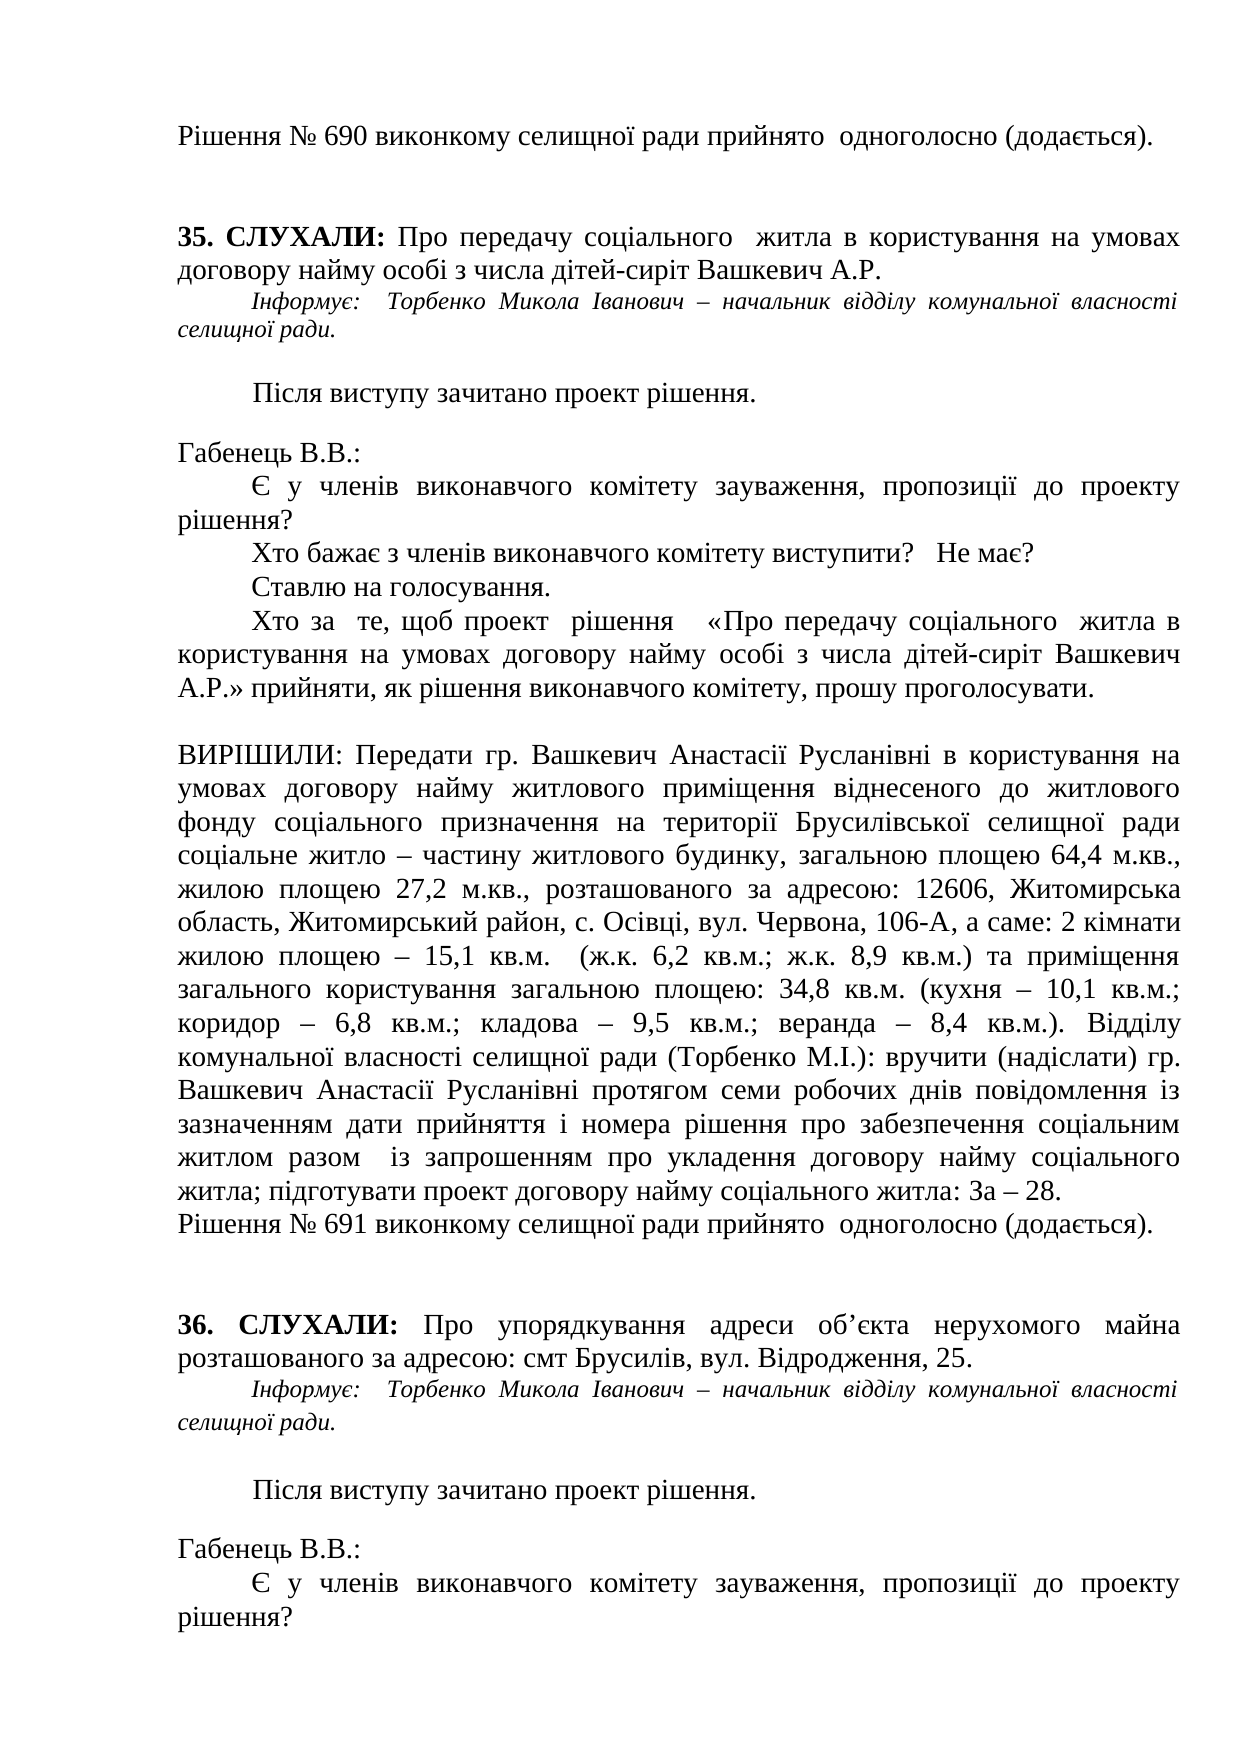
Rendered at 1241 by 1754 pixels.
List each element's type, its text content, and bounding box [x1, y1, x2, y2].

text Є у членів виконавчого комітету зауваження, пропозиції до проекту рішення? [177, 468, 1181, 536]
text 36. СЛУХАЛИ: Про упорядкування адреси об’єкта нерухомого майна розташованого за адресою: смт Брусилів, вул. Відродження, 25. [177, 1307, 1181, 1374]
text Хто бажає з членів виконавчого комітету виступити? Не має? [177, 536, 1181, 569]
text Рішення № 691 виконкому селищної ради прийнято одноголосно (додається). [177, 1206, 1181, 1240]
text Габенець В.В.: [177, 435, 1181, 468]
text Ставлю на голосування. [177, 569, 1181, 603]
text Хто за те, щоб проект рішення «Про передачу соціального житла в користування на умовах договору найму особі з числа дітей-сиріт Вашкевич А.Р.» прийняти, як рішення виконавчого комітету, прошу проголосувати. [177, 603, 1181, 703]
text 35. СЛУХАЛИ: Про передачу соціального житла в користування на умовах договору найму особі з числа дітей-сиріт Вашкевич А.Р. [177, 219, 1181, 286]
text Інформує: Торбенко Микола Іванович – начальник відділу комунальної власності селищної ради. [177, 286, 1181, 343]
text Є у членів виконавчого комітету зауваження, пропозиції до проекту рішення? [177, 1565, 1181, 1632]
list Інформує: Торбенко Микола Іванович – начальник відділу комунальної власності селищної ради. [177, 1374, 1181, 1436]
list Після виступу зачитано проект рішення. [252, 1472, 1181, 1506]
text Габенець В.В.: [177, 1532, 1181, 1565]
text ВИРІШИЛИ: Передати гр. Вашкевич Анастасії Русланівні в користування на умовах договору найму житлового приміщення віднесеного до житлового фонду соціального призначення на території Брусилівської селищної ради соціальне житло – частину житлового будинку, загальною площею 64,4 м.кв., жилою площею 27,2 м.кв., розташованого за адресою: 12606, Житомирська область, Житомирський район, с. Осівці, вул. Червона, 106-А, а саме: 2 кімнати жилою площею – 15,1 кв.м. (ж.к. 6,2 кв.м.; ж.к. 8,9 кв.м.) та приміщення загального користування загальною площею: 34,8 кв.м. (кухня – 10,1 кв.м.; коридор – 6,8 кв.м.; кладова – 9,5 кв.м.; веранда – 8,4 кв.м.). Відділу комунальної власності селищної ради (Торбенко М.І.): вручити (надіслати) гр. Вашкевич Анастасії Русланівні протягом семи робочих днів повідомлення із зазначенням дати прийняття і номера рішення про забезпечення соціальним житлом разом із запрошенням про укладення договору найму соціального житла; підготувати проект договору найму соціального житла: За – 28. [177, 737, 1181, 1206]
text Рішення № 690 виконкому селищної ради прийнято одноголосно (додається). [177, 118, 1181, 152]
list Після виступу зачитано проект рішення. [252, 376, 1181, 409]
